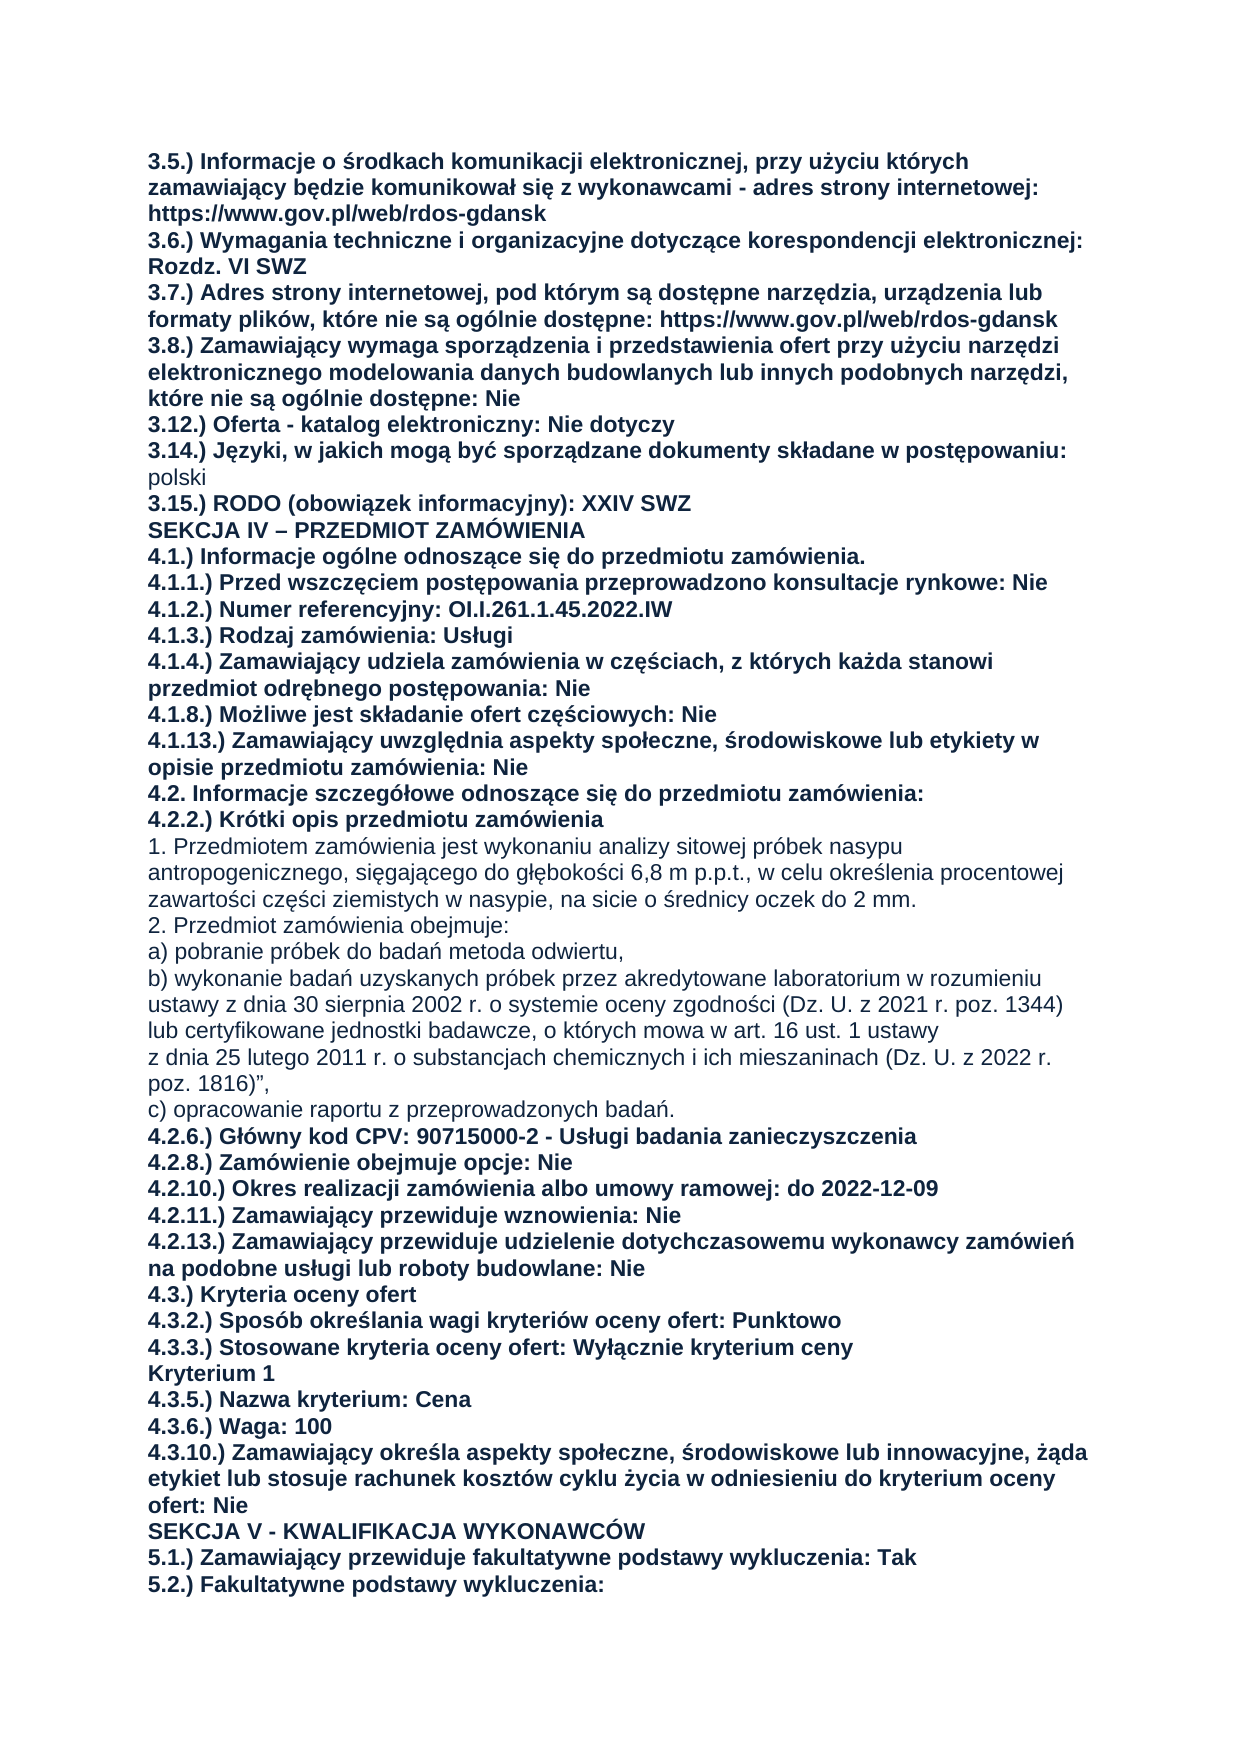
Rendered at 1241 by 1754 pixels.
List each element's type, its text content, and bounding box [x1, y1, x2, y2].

text 4.3.6.) Waga: 100 [148, 1413, 1093, 1439]
text 4.1.4.) Zamawiający udziela zamówienia w częściach, z których każda stanowi przedmiot odrębnego postępowania: Nie [148, 648, 1093, 701]
text 3.15.) RODO (obowiązek informacyjny): XXIV SWZ [148, 490, 1093, 517]
text 5.1.) Zamawiający przewiduje fakultatywne podstawy wykluczenia: Tak [148, 1544, 1093, 1571]
text 4.2.6.) Główny kod CPV: 90715000-2 - Usługi badania zanieczyszczenia [148, 1123, 1093, 1149]
text 4.3.) Kryteria oceny ofert [148, 1281, 1093, 1307]
text 3.6.) Wymagania techniczne i organizacyjne dotyczące korespondencji elektronicznej: Rozdz. VI SWZ [148, 227, 1093, 279]
text 4.1.8.) Możliwe jest składanie ofert częściowych: Nie [148, 701, 1093, 727]
text 5.2.) Fakultatywne podstawy wykluczenia: [148, 1571, 1093, 1597]
text 3.12.) Oferta - katalog elektroniczny: Nie dotyczy [148, 411, 1093, 437]
text SEKCJA V - KWALIFIKACJA WYKONAWCÓW [148, 1518, 1093, 1544]
text SEKCJA IV – PRZEDMIOT ZAMÓWIENIA [148, 517, 1093, 543]
text 4.1.1.) Przed wszczęciem postępowania przeprowadzono konsultacje rynkowe: Nie [148, 569, 1093, 596]
text 4.2.2.) Krótki opis przedmiotu zamówienia [148, 806, 1093, 833]
text 4.3.5.) Nazwa kryterium: Cena [148, 1386, 1093, 1413]
text 4.2.8.) Zamówienie obejmuje opcje: Nie [148, 1149, 1093, 1175]
text 4.3.10.) Zamawiający określa aspekty społeczne, środowiskowe lub innowacyjne, żąda etykiet lub stosuje rachunek kosztów cyklu życia w odniesieniu do kryterium oceny ofert: Nie [148, 1439, 1093, 1518]
text 4.2.10.) Okres realizacji zamówienia albo umowy ramowej: do 2022-12-09 [148, 1175, 1093, 1202]
text 4.3.2.) Sposób określania wagi kryteriów oceny ofert: Punktowo [148, 1307, 1093, 1333]
text Kryterium 1 [148, 1360, 1093, 1386]
text 1. Przedmiotem zamówienia jest wykonaniu analizy sitowej próbek nasypu antropogenicznego, sięgającego do głębokości 6,8 m p.p.t., w celu określenia procentowej zawartości części ziemistych w nasypie, na sicie o średnicy oczek do 2 mm. 2. Przedmiot zamówienia obejmuje: a) pobranie próbek do badań metoda odwiertu, b) wykonanie badań uzyskanych próbek przez akredytowane laboratorium w rozumieniu ustawy z dnia 30 sierpnia 2002 r. o systemie oceny zgodności (Dz. U. z 2021 r. poz. 1344) lub certyfikowane jednostki badawcze, o których mowa w art. 16 ust. 1 ustawy z dnia 25 lutego 2011 r. o substancjach chemicznych i ich mieszaninach (Dz. U. z 2022 r. poz. 1816)”, c) opracowanie raportu z przeprowadzonych badań. [148, 833, 1093, 1123]
text 4.2.11.) Zamawiający przewiduje wznowienia: Nie [148, 1202, 1093, 1228]
text 3.14.) Języki, w jakich mogą być sporządzane dokumenty składane w postępowaniu: [148, 437, 1093, 464]
text 4.2.13.) Zamawiający przewiduje udzielenie dotychczasowemu wykonawcy zamówień na podobne usługi lub roboty budowlane: Nie [148, 1228, 1093, 1281]
text polski [148, 464, 1093, 490]
text 3.7.) Adres strony internetowej, pod którym są dostępne narzędzia, urządzenia lub formaty plików, które nie są ogólnie dostępne: https://www.gov.pl/web/rdos-gdansk [148, 279, 1093, 332]
text 3.8.) Zamawiający wymaga sporządzenia i przedstawienia ofert przy użyciu narzędzi elektronicznego modelowania danych budowlanych lub innych podobnych narzędzi, które nie są ogólnie dostępne: Nie [148, 332, 1093, 411]
text 3.5.) Informacje o środkach komunikacji elektronicznej, przy użyciu których zamawiający będzie komunikował się z wykonawcami - adres strony internetowej: https://www.gov.pl/web/rdos-gdansk [148, 148, 1093, 227]
text 4.3.3.) Stosowane kryteria oceny ofert: Wyłącznie kryterium ceny [148, 1333, 1093, 1360]
text 4.1.2.) Numer referencyjny: OI.I.261.1.45.2022.IW [148, 596, 1093, 622]
text 4.1.3.) Rodzaj zamówienia: Usługi [148, 622, 1093, 648]
text 4.1.13.) Zamawiający uwzględnia aspekty społeczne, środowiskowe lub etykiety w opisie przedmiotu zamówienia: Nie [148, 727, 1093, 780]
text 4.2. Informacje szczegółowe odnoszące się do przedmiotu zamówienia: [148, 780, 1093, 806]
text 4.1.) Informacje ogólne odnoszące się do przedmiotu zamówienia. [148, 543, 1093, 569]
